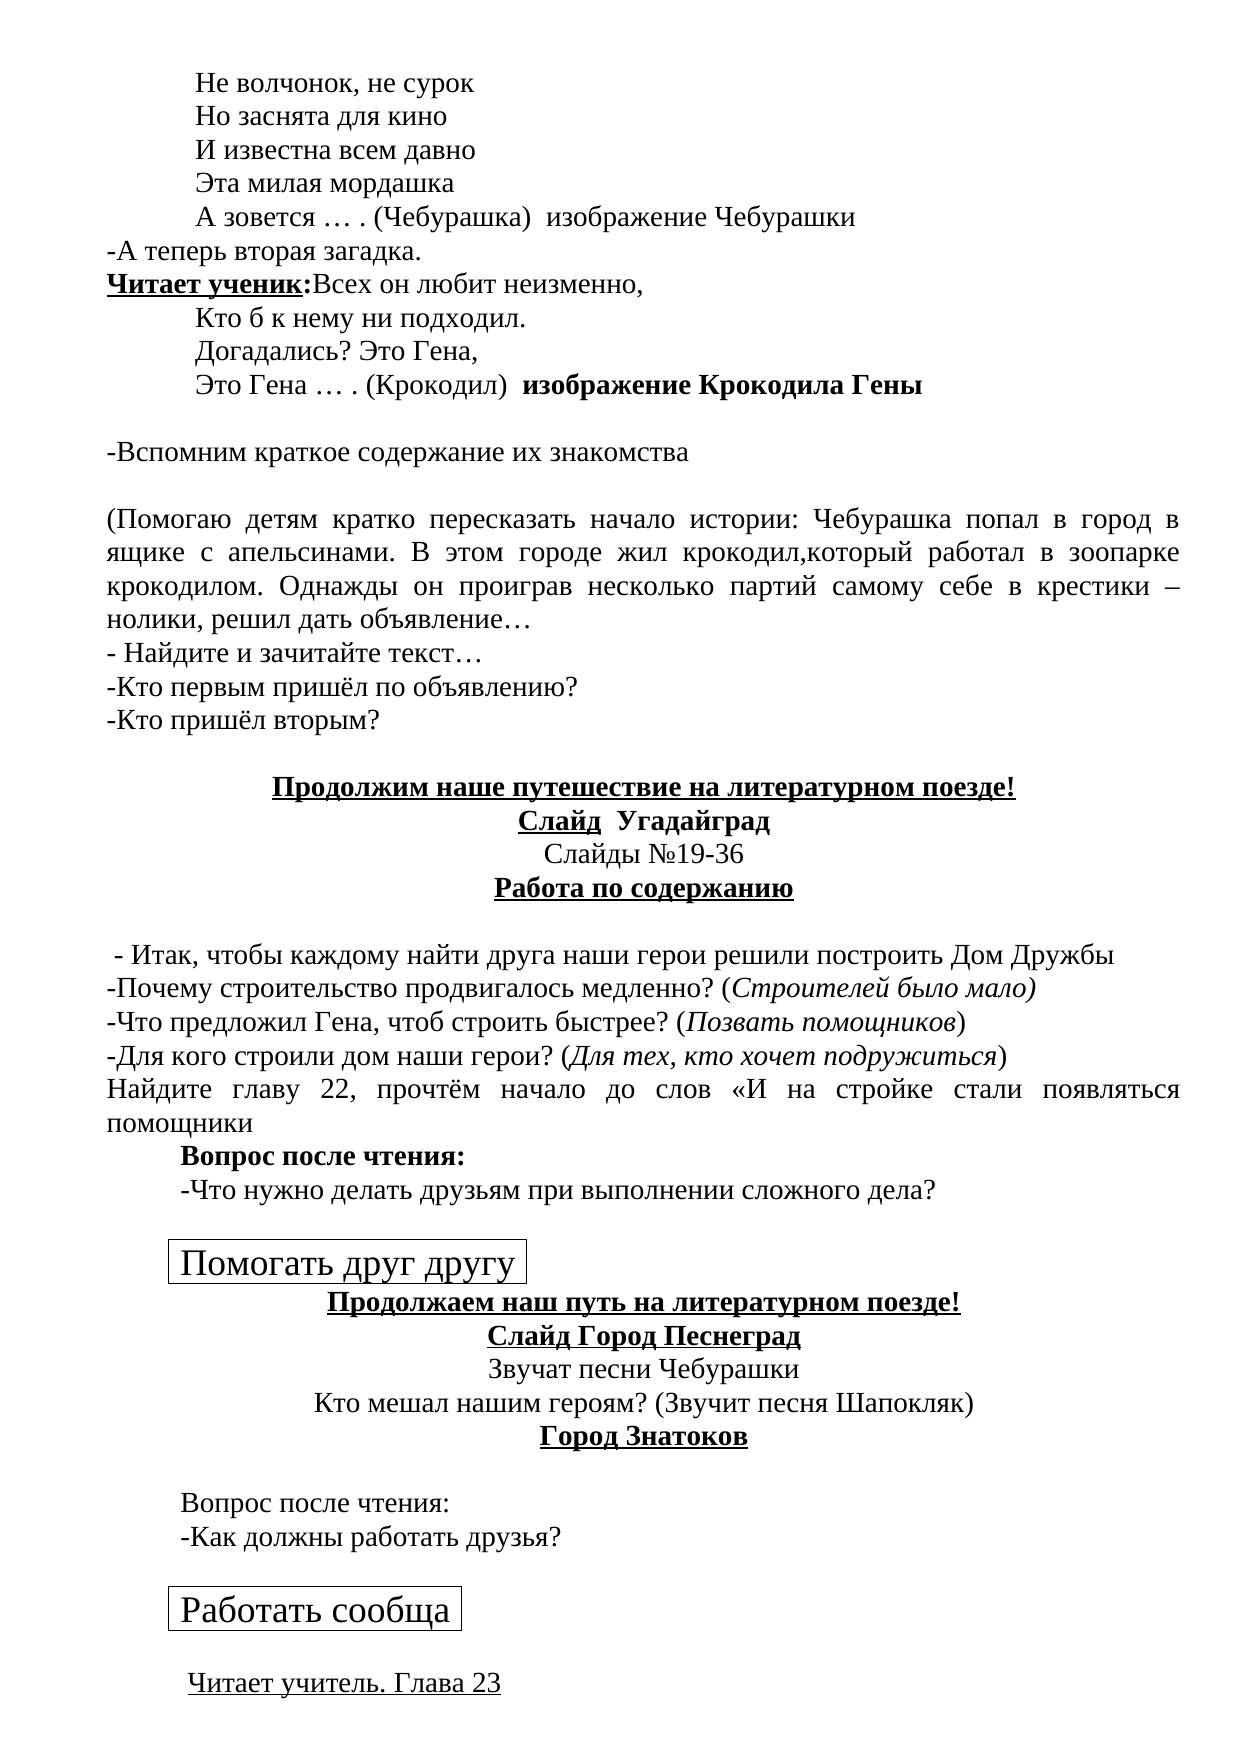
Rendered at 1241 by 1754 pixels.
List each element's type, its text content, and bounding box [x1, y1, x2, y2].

text Эта милая мордашка [195, 166, 1181, 199]
text Звучат песни Чебурашки [106, 1351, 1181, 1385]
text Слайды №19-36 [106, 836, 1181, 870]
text -Для кого строили дом наши герои? (Для тех, кто хочет подружиться) [106, 1038, 1181, 1071]
text Работа по содержанию [106, 870, 1181, 903]
text Кто мешал нашим героям? (Звучит песня Шапокляк) [106, 1385, 1181, 1418]
text Читает учитель. Глава 23 [180, 1665, 1181, 1698]
text И известна всем давно [195, 132, 1181, 166]
table_header Помогать друг другу [169, 1240, 526, 1283]
text Не волчонок, не сурок [195, 65, 1181, 98]
text Кто б к нему ни подходил. [195, 300, 1181, 333]
table_header Работать сообща [169, 1587, 461, 1630]
text -Кто первым пришёл по объявлению? [106, 669, 1181, 702]
text Вопрос после чтения: [180, 1138, 1181, 1172]
text Но заснята для кино [195, 98, 1181, 132]
text Продолжим наше путешествие на литературном поезде! [106, 769, 1181, 803]
text Город Знатоков [106, 1418, 1181, 1452]
text Найдите главу 22, прочтём начало до слов «И на стройке стали появляться помощники [106, 1071, 1181, 1138]
text -Почему строительство продвигалось медленно? (Строителей было мало) [106, 971, 1181, 1004]
text А зовется … . (Чебурашка) изображение Чебурашки [195, 199, 1181, 233]
text -Кто пришёл вторым? [106, 702, 1181, 736]
text -Что нужно делать друзьям при выполнении сложного дела? [180, 1172, 1181, 1205]
text - Найдите и зачитайте текст… [106, 635, 1181, 669]
text - Итак, чтобы каждому найти друга наши герои решили построить Дом Дружбы [106, 937, 1181, 971]
text -А теперь вторая загадка. [106, 233, 1181, 266]
text -Что предложил Гена, чтоб строить быстрее? (Позвать помощников) [106, 1004, 1181, 1038]
text Это Гена … . (Крокодил) изображение Крокодила Гены [195, 367, 1181, 400]
text Слайд Город Песнеград [106, 1318, 1181, 1351]
text -Вспомним краткое содержание их знакомства [106, 434, 1181, 467]
text Читает ученик:Всех он любит неизменно, [106, 266, 1181, 300]
text -Как должны работать друзья? [180, 1519, 1181, 1552]
text Слайд Угадайград [106, 803, 1181, 836]
text (Помогаю детям кратко пересказать начало истории: Чебурашка попал в город в ящике с апельсинами. В этом городе жил крокодил,который работал в зоопарке крокодилом. Однажды он проиграв несколько партий самому себе в крестики – нолики, решил дать объявление… [106, 501, 1181, 635]
text Продолжаем наш путь на литературном поезде! [106, 1284, 1181, 1318]
text Догадались? Это Гена, [195, 333, 1181, 367]
text Вопрос после чтения: [180, 1485, 1181, 1519]
